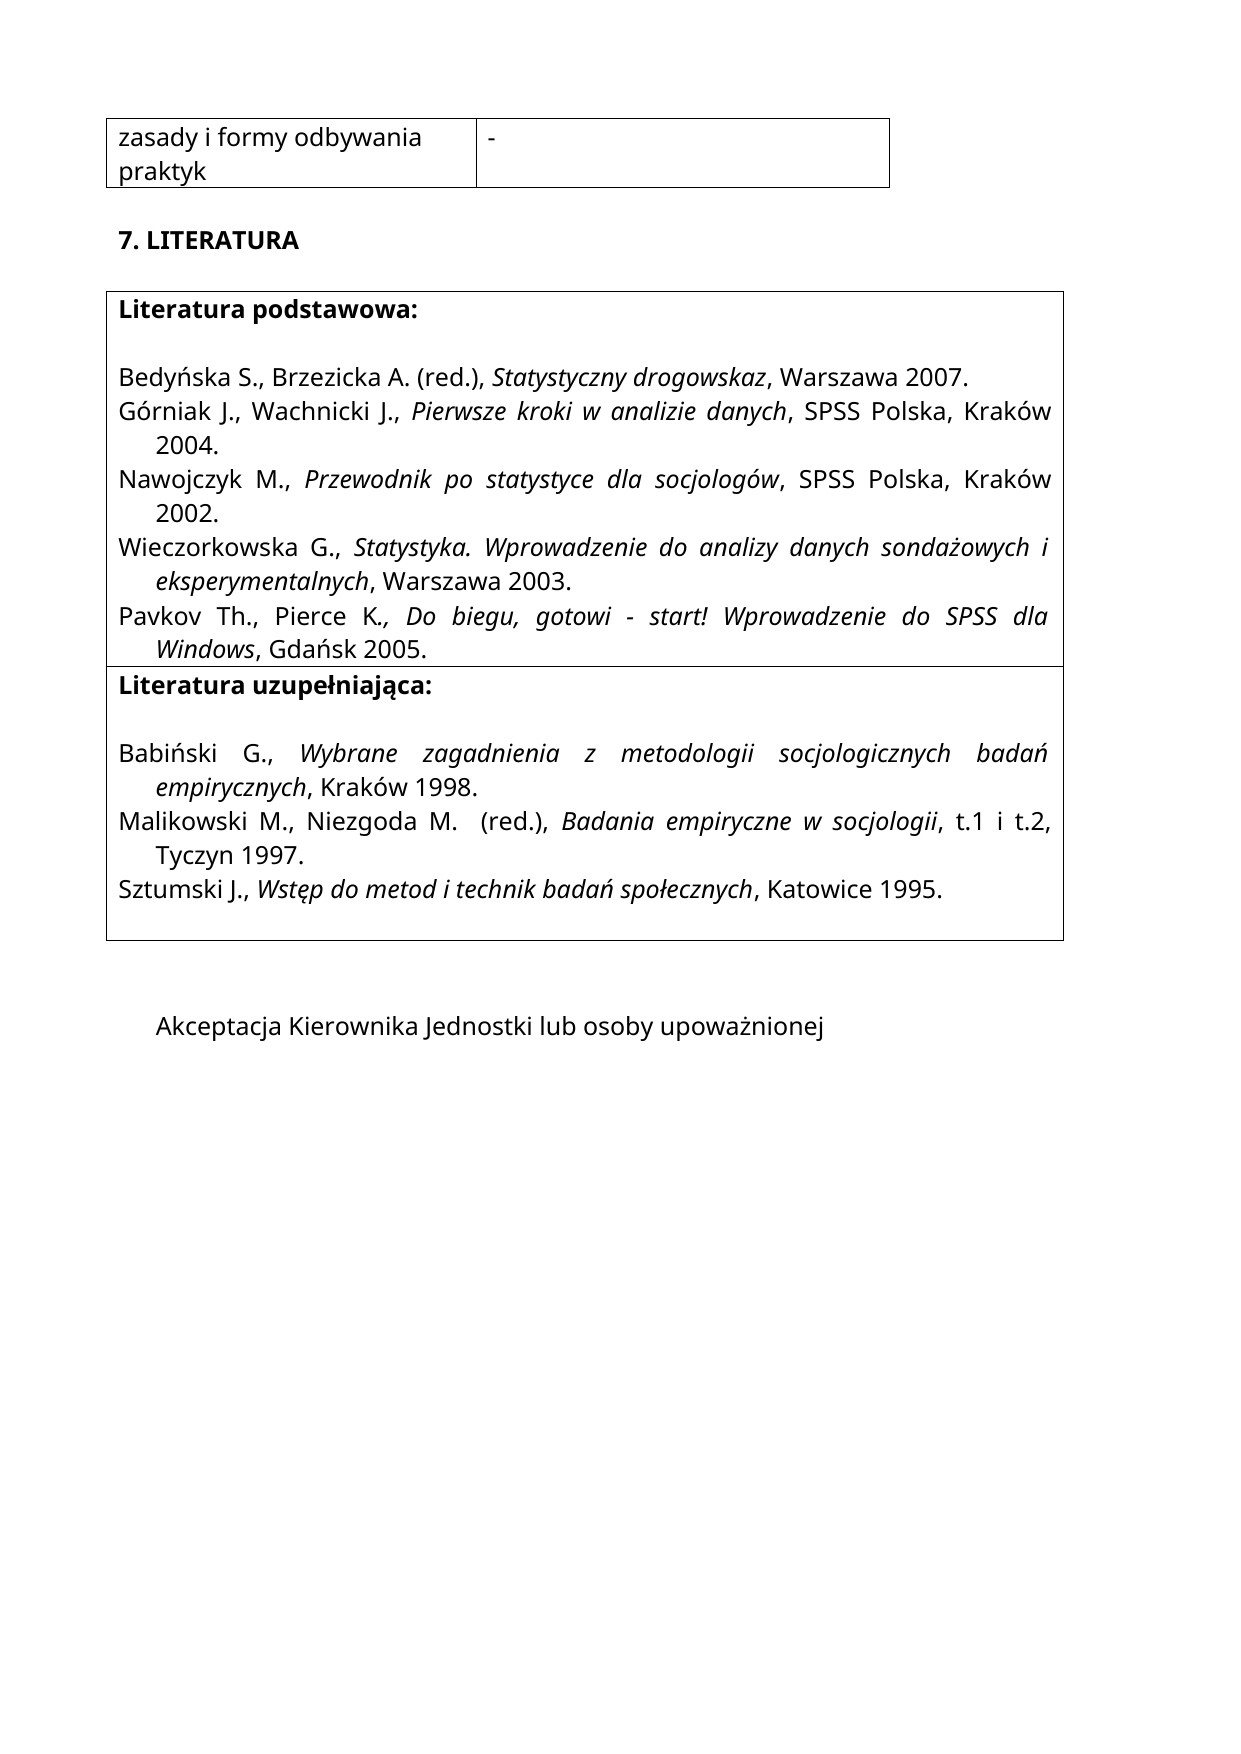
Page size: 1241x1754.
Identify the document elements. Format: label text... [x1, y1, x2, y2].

text Akceptacja Kierownika Jednostki lub osoby upoważnionej [156, 1009, 1122, 1043]
text 7. LITERATURA [118, 222, 1122, 256]
table_cell zasady i formy odbywania praktyk [107, 119, 476, 187]
table_header Literatura podstawowa: Bedyńska S., Brzezicka A. (red.), Statystyczny drogowskaz, Warszawa 2007. Górniak J., Wachnicki J., Pierwsze kroki w analizie danych, SPSS Polska, Kraków 2004. Nawojczyk M., Przewodnik po statystyce dla socjologów, SPSS Polska, Kraków 2002. Wieczorkowska G., Statystyka. Wprowadzenie do analizy danych sondażowych i eksperymentalnych, Warszawa 2003. Pavkov Th., Pierce K., Do biegu, gotowi - start! Wprowadzenie do SPSS dla Windows, Gdańsk 2005. [107, 292, 1063, 666]
table_cell - [477, 119, 889, 187]
table_cell Literatura uzupełniająca: Babiński G., Wybrane zagadnienia z metodologii socjologicznych badań empirycznych, Kraków 1998. Malikowski M., Niezgoda M. (red.), Badania empiryczne w socjologii, t.1 i t.2, Tyczyn 1997. Sztumski J., Wstęp do metod i technik badań społecznych, Katowice 1995. [107, 667, 1063, 940]
